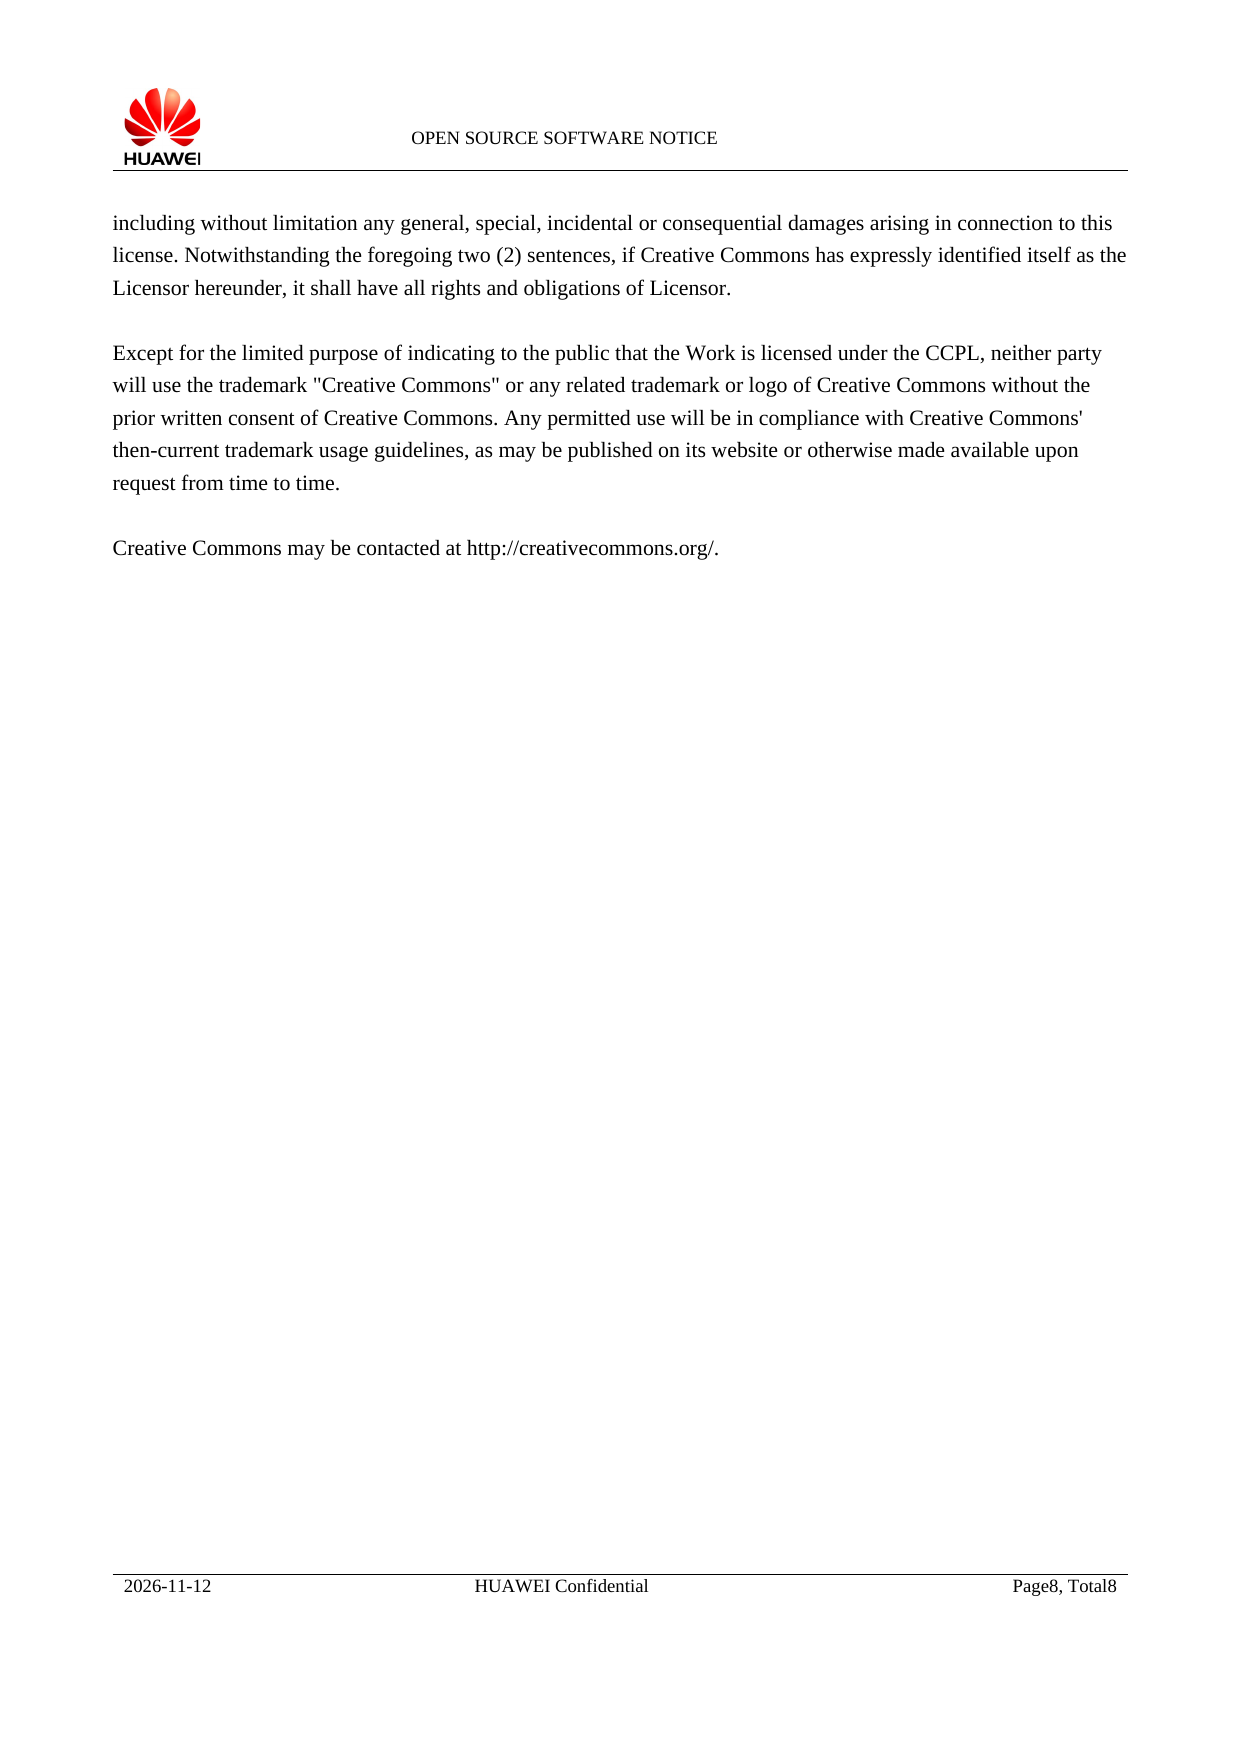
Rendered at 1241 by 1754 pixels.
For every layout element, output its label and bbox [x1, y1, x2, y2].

picture [124, 88, 201, 165]
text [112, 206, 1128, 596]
